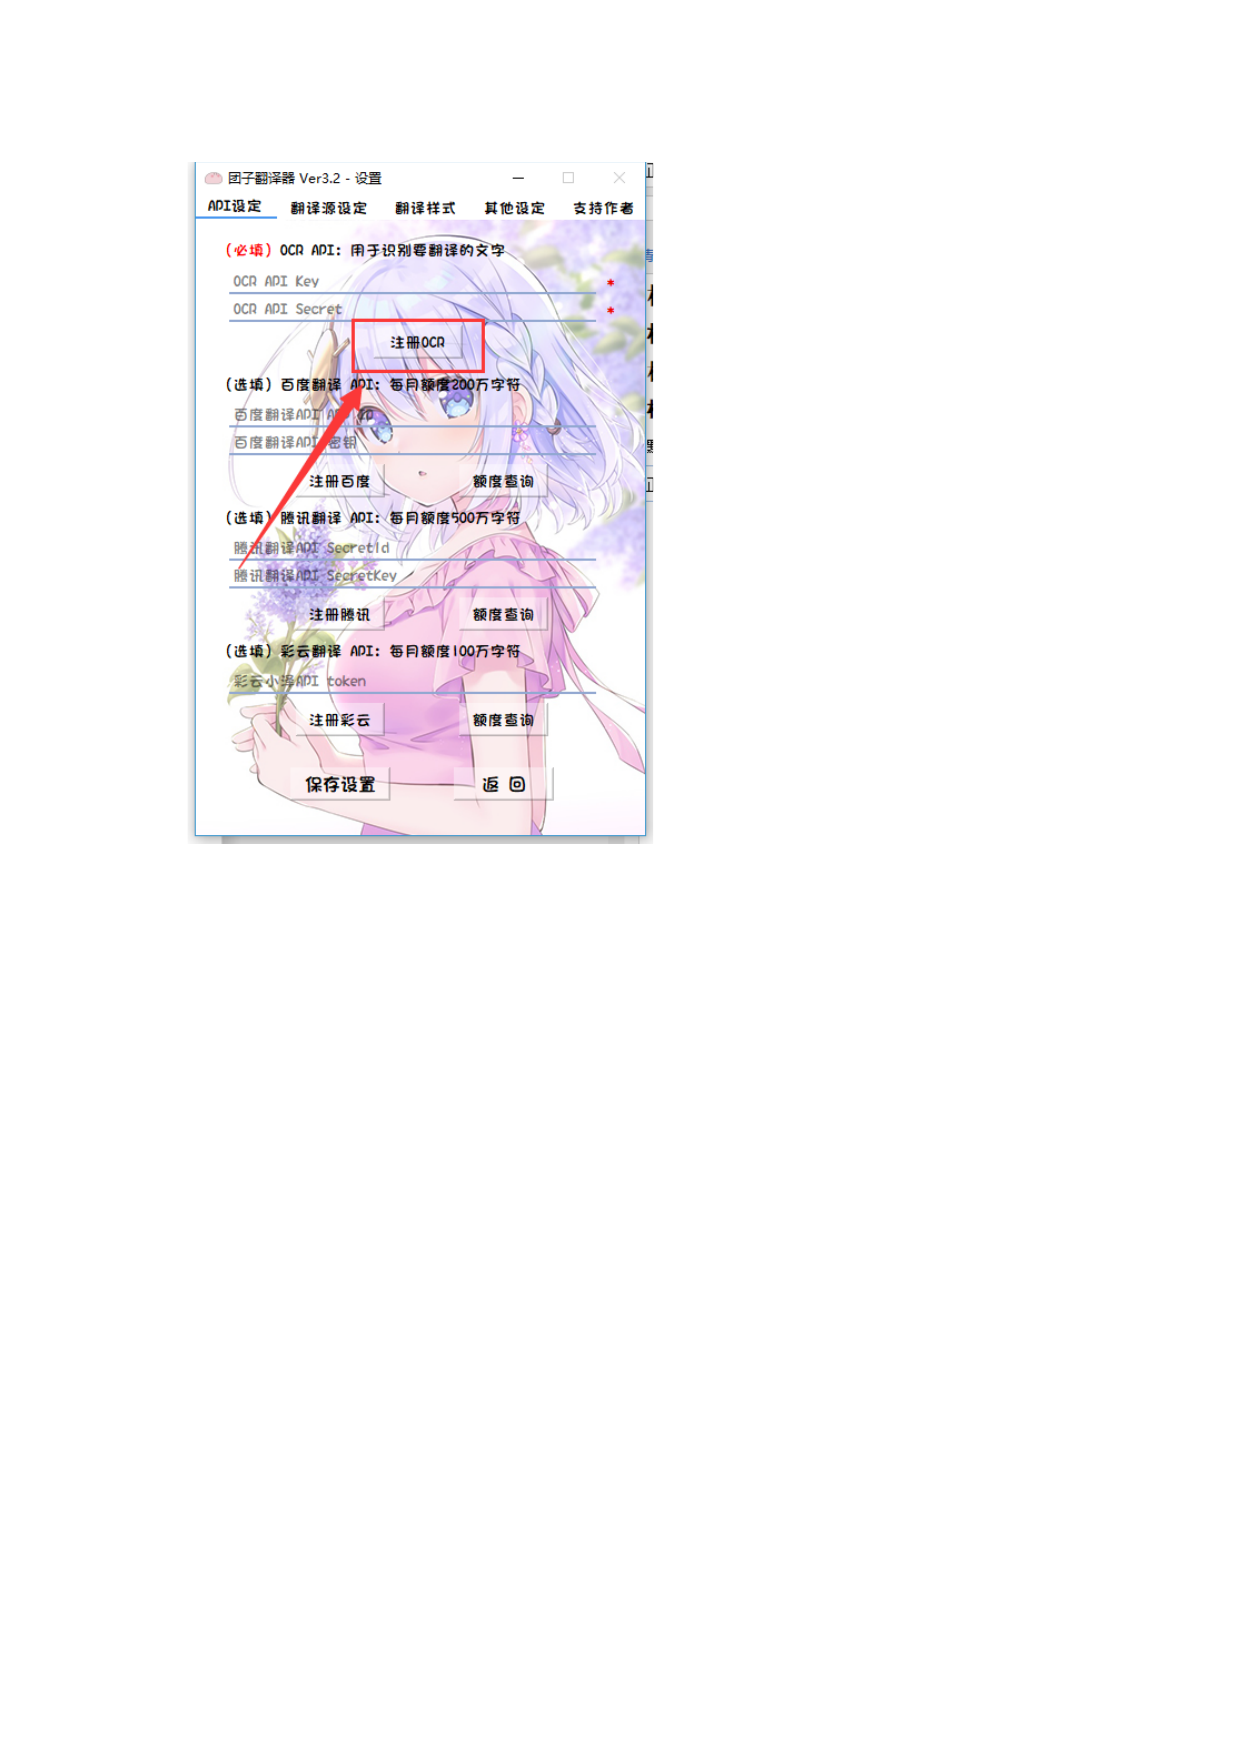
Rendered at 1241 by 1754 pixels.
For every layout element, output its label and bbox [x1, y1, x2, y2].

picture [187, 162, 654, 844]
